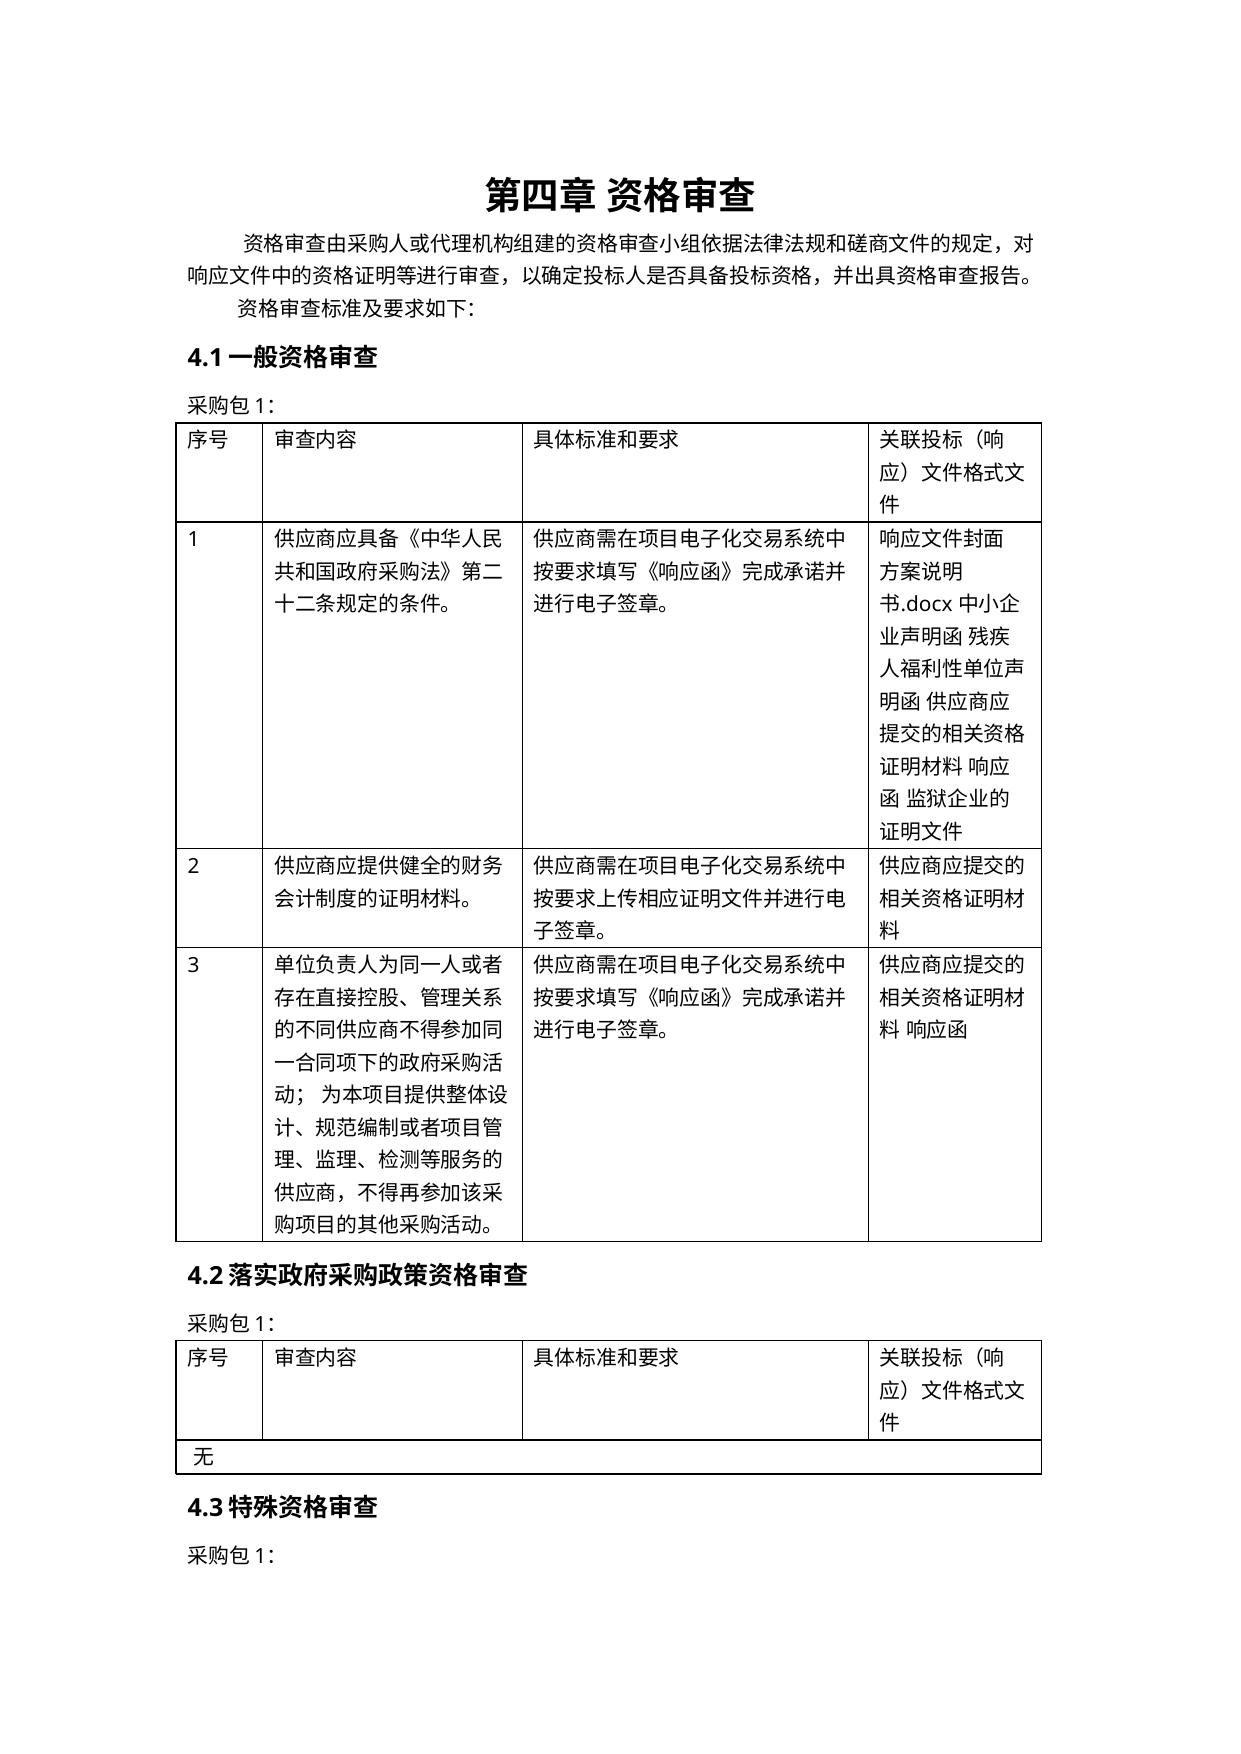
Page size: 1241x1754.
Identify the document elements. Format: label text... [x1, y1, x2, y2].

text 4.3特殊资格审查 [187, 1474, 1053, 1539]
text 4.2落实政府采购政策资格审查 [187, 1242, 1053, 1307]
table_cell 供应商应提供健全的财务会计制度的证明材料。 [263, 849, 522, 947]
table_header 具体标准和要求 [523, 424, 868, 521]
table_cell 供应商应提交的相关资格证明材料 响应函 [869, 948, 1041, 1241]
table_cell 供应商需在项目电子化交易系统中按要求填写《响应函》完成承诺并进行电子签章。 [523, 523, 868, 848]
table_cell 无 [177, 1441, 1041, 1473]
table_cell 供应商应具备《中华人民共和国政府采购法》第二十二条规定的条件。 [263, 523, 522, 848]
table_header 关联投标（响应）文件格式文件 [869, 424, 1041, 521]
table_cell 响应文件封面 方案说明书.docx 中小企业声明函 残疾人福利性单位声明函 供应商应提交的相关资格证明材料 响应函 监狱企业的证明文件 [869, 523, 1041, 848]
text 采购包1： [187, 389, 1053, 422]
text 资格审查由采购人或代理机构组建的资格审查小组依据法律法规和磋商文件的规定，对响应文件中的资格证明等进行审查，以确定投标人是否具备投标资格，并出具资格审查报告。 [187, 227, 1053, 292]
text 第四章 资格审查 [187, 162, 1053, 227]
table_cell 供应商应提交的相关资格证明材料 [869, 849, 1041, 947]
table_cell 单位负责人为同一人或者存在直接控股、管理关系的不同供应商不得参加同一合同项下的政府采购活动； 为本项目提供整体设计、规范编制或者项目管理、监理、检测等服务的供应商，不得再参加该采购项目的其他采购活动。 [263, 948, 522, 1241]
table_header 序号 [177, 1341, 262, 1439]
text 4.1一般资格审查 [187, 324, 1053, 389]
table_header 审查内容 [263, 424, 522, 521]
table_header 审查内容 [263, 1341, 522, 1439]
text 采购包1： [187, 1539, 1053, 1572]
table_cell 3 [177, 948, 262, 1241]
text 采购包1： [187, 1307, 1053, 1340]
table_cell 1 [177, 523, 262, 848]
table_cell 供应商需在项目电子化交易系统中按要求上传相应证明文件并进行电子签章。 [523, 849, 868, 947]
table_header 具体标准和要求 [523, 1341, 868, 1439]
table_header 序号 [177, 424, 262, 521]
table_cell 2 [177, 849, 262, 947]
text 资格审查标准及要求如下： [187, 292, 1053, 324]
table_cell 供应商需在项目电子化交易系统中按要求填写《响应函》完成承诺并进行电子签章。 [523, 948, 868, 1241]
table_header 关联投标（响应）文件格式文件 [869, 1341, 1041, 1439]
